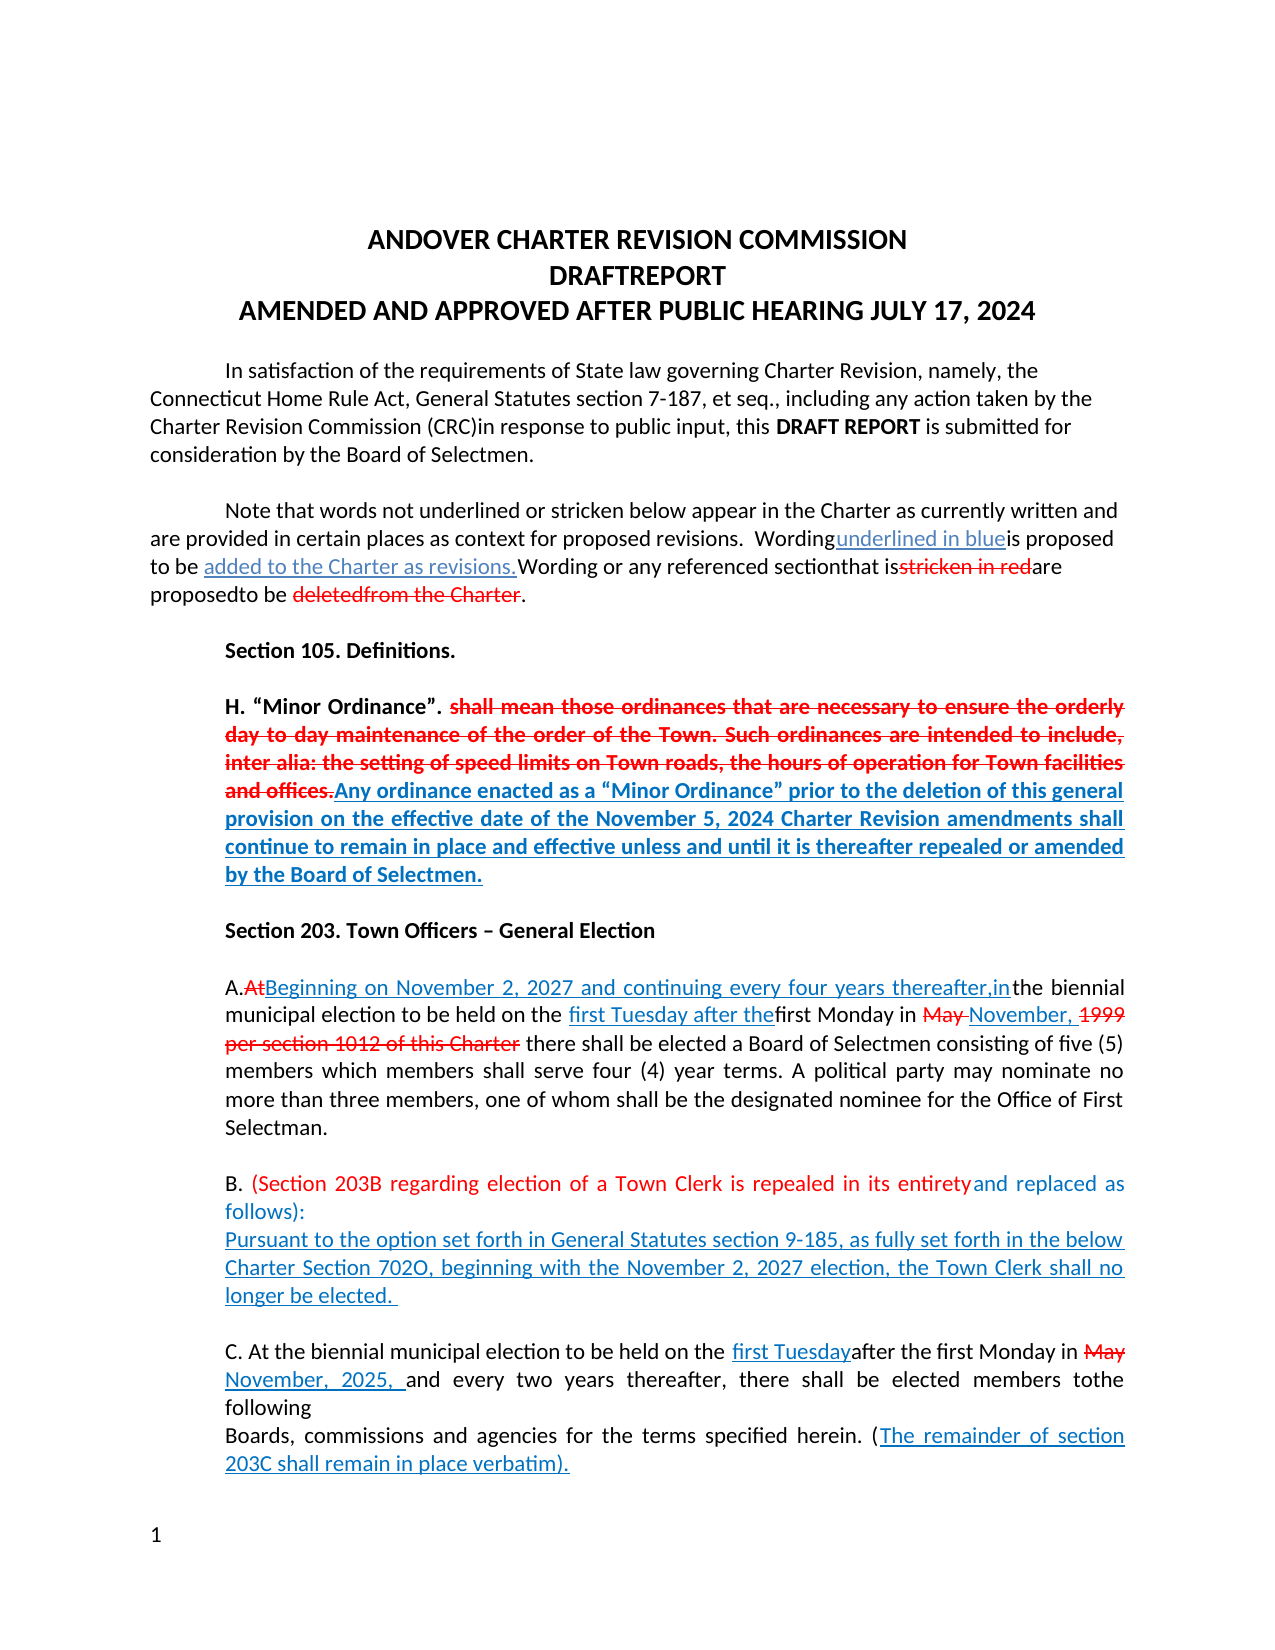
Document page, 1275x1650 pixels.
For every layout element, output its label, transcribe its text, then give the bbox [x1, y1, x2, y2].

list Section 203. Town Officers – General Election [225, 917, 1125, 944]
list Section 105. Definitions. [225, 636, 1125, 664]
list H. “Minor Ordinance”. shall mean those ordinances that are necessary to ensure the orderly day to day maintenance of the order of the Town. Such ordinances are intended to include, inter alia: the setting of speed limits on Town roads, the hours of operation for Town facilities and offices.Any ordinance enacted as a “Minor Ordinance” prior to the deletion of this general provision on the effective date of the November 5, 2024 Charter Revision amendments shall continue to remain in place and effective unless and until it is thereafter repealed or amended by the Board of Selectmen. [225, 765, 1125, 829]
list Pursuant to the option set forth in General Statutes section 9-185, as fully set forth in the below Charter Section 702O, beginning with the November 2, 2027 election, the Town Clerk shall no longer be elected. [225, 1278, 1125, 1309]
text Note that words not underlined or stricken below appear in the Charter as currently written and are provided in certain places as context for proposed revisions. Wordingunderlined in blueis proposed to be added to the Charter as revisions.Wording or any referenced sectionthat isstricken in redare proposedto be deletedfrom the Charter. [150, 496, 1125, 608]
list C. At the biennial municipal election to be held on the first Tuesdayafter the first Monday in May November, 2025, and every two years thereafter, there shall be elected members tothe following [225, 1337, 1125, 1421]
list A.AtBeginning on November 2, 2027 and continuing every four years thereafter,inthe biennial municipal election to be held on the first Tuesday after thefirst Monday in May November, 1999 per section 1012 of this Charter there shall be elected a Board of Selectmen consisting of five (5) members which members shall serve four (4) year terms. A political party may nominate no more than three members, one of whom shall be the designated nominee for the Office of First Selectman. [225, 973, 1125, 1141]
text ANDOVER CHARTER REVISION COMMISSION [150, 221, 1125, 257]
list B. (Section 203B regarding election of a Town Clerk is repealed in its entiretyand replaced as follows): [225, 1169, 1125, 1225]
list Pursuant to the option set forth in General Statutes section 9-185, as fully set forth in the below Charter Section 702O, beginning with the November 2, 2027 election, the Town Clerk shall no longer be elected. [225, 1225, 1125, 1249]
list H. “Minor Ordinance”. shall mean those ordinances that are necessary to ensure the orderly day to day maintenance of the order of the Town. Such ordinances are intended to include, inter alia: the setting of speed limits on Town roads, the hours of operation for Town facilities and offices.Any ordinance enacted as a “Minor Ordinance” prior to the deletion of this general provision on the effective date of the November 5, 2024 Charter Revision amendments shall continue to remain in place and effective unless and until it is thereafter repealed or amended by the Board of Selectmen. [225, 692, 1125, 764]
list Pursuant to the option set forth in General Statutes section 9-185, as fully set forth in the below Charter Section 702O, beginning with the November 2, 2027 election, the Town Clerk shall no longer be elected. [225, 1250, 1125, 1277]
text AMENDED AND APPROVED AFTER PUBLIC HEARING JULY 17, 2024 [150, 292, 1125, 328]
text In satisfaction of the requirements of State law governing Charter Revision, namely, the Connecticut Home Rule Act, General Statutes section 7-187, et seq., including any action taken by the Charter Revision Commission (CRC)in response to public input, this DRAFT REPORT is submitted for consideration by the Board of Selectmen. [150, 356, 1125, 468]
list Boards, commissions and agencies for the terms specified herein. (The remainder of section 203C shall remain in place verbatim). [225, 1421, 1125, 1477]
text DRAFTREPORT [150, 257, 1125, 292]
